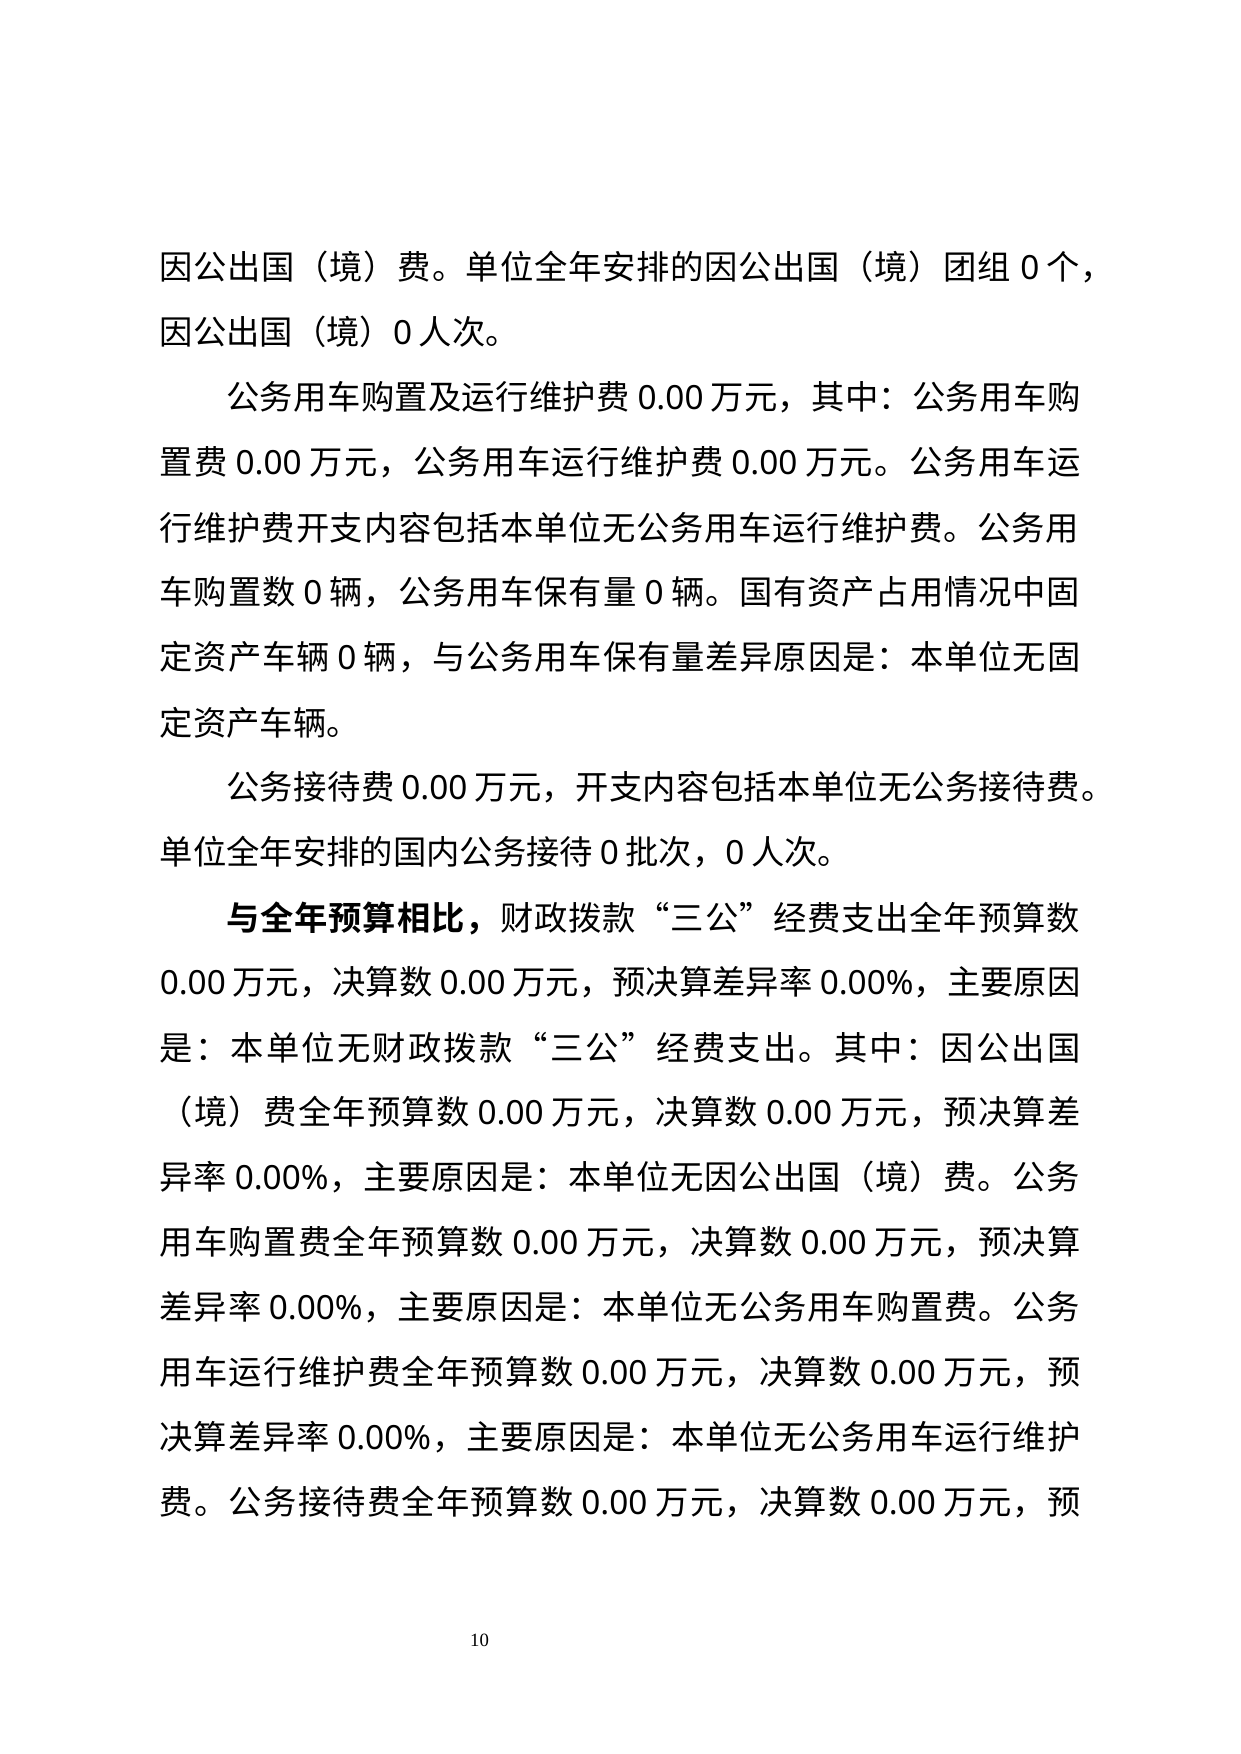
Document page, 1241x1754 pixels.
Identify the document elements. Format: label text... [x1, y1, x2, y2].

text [159, 233, 1081, 363]
text 公务接待费0.00万元，开支内容包括本单位无公务接待费。单位全年安排的国内公务接待0批次，0人次。 [159, 753, 1081, 883]
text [159, 883, 1081, 1533]
text 公务用车购置及运行维护费0.00万元，其中：公务用车购置费0.00万元，公务用车运行维护费0.00万元。公务用车运行维护费开支内容包括本单位无公务用车运行维护费。公务用车购置数0辆，公务用车保有量0辆。国有资产占用情况中固定资产车辆0辆，与公务用车保有量差异原因是：本单位无固定资产车辆。 [159, 363, 1081, 753]
